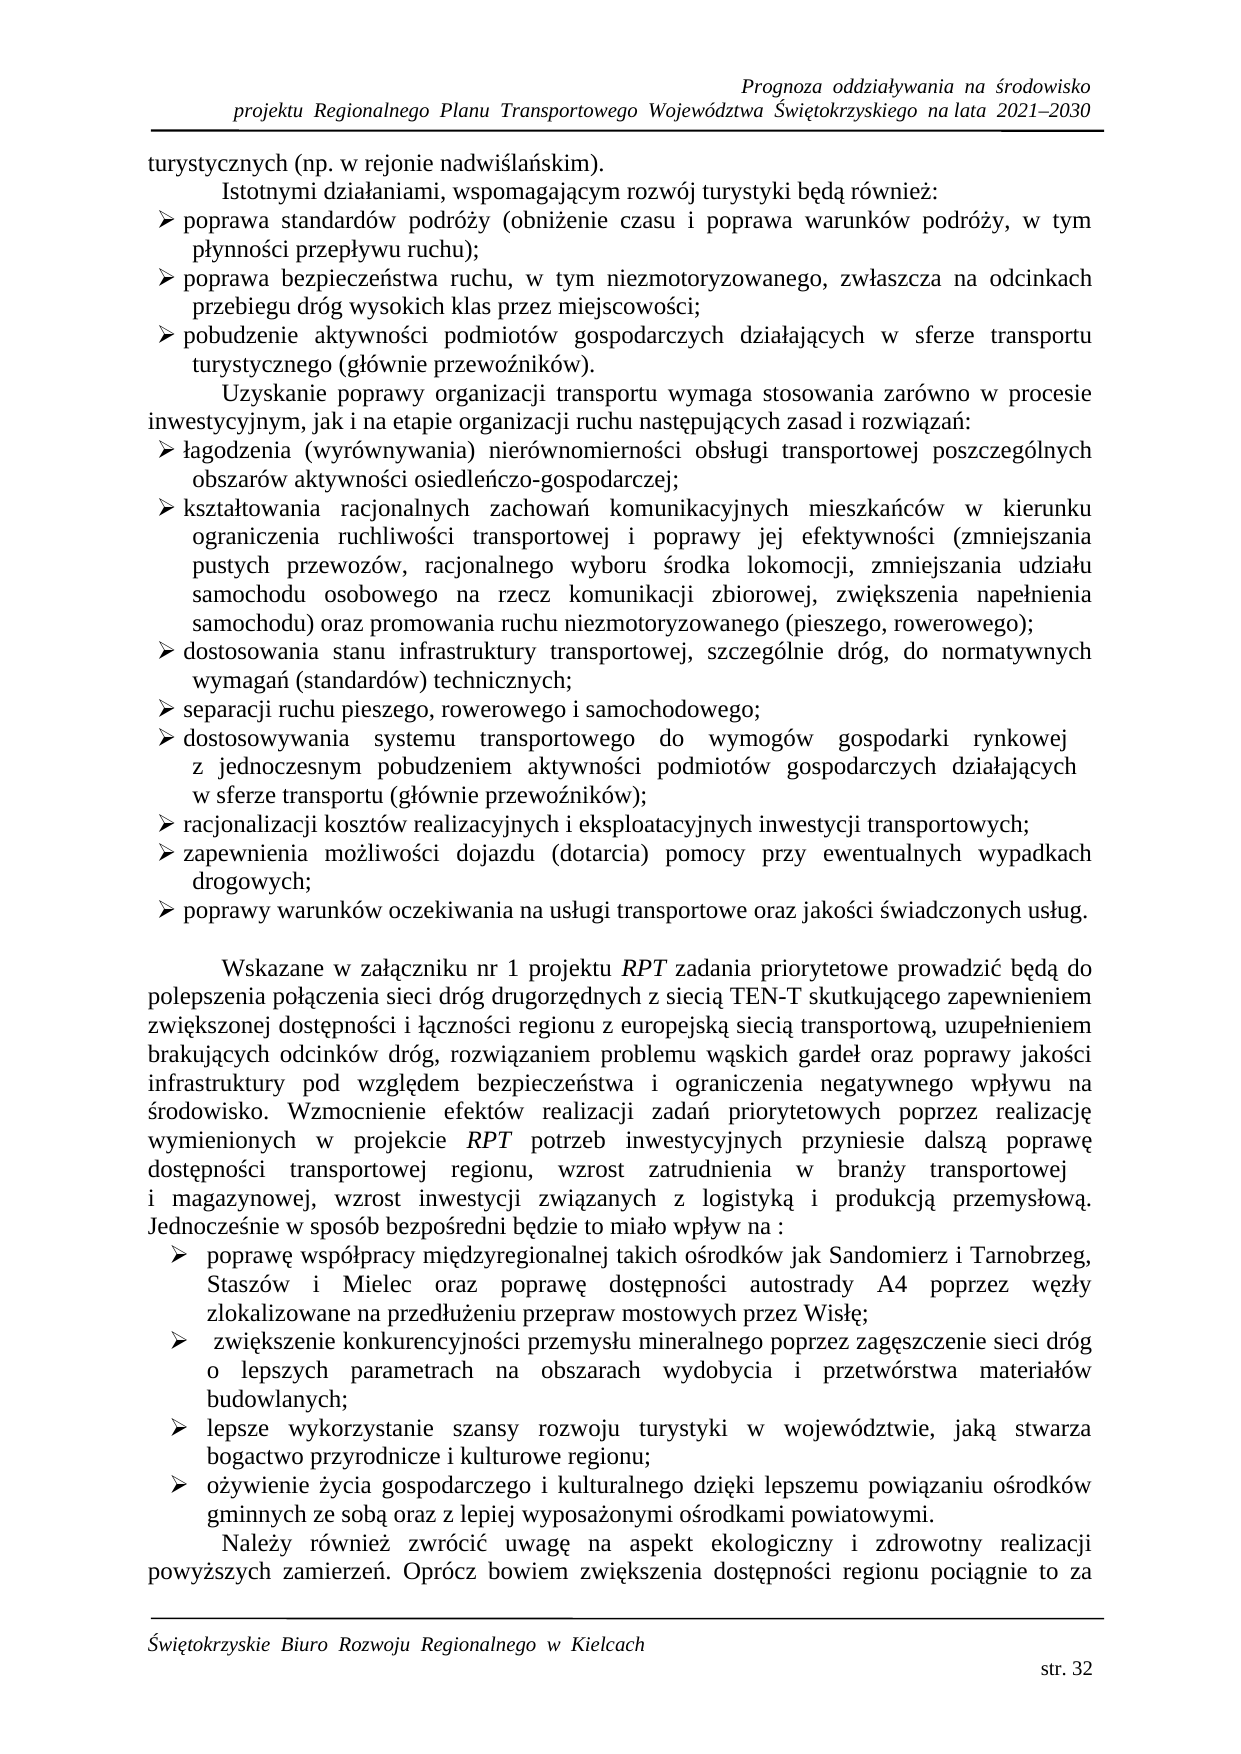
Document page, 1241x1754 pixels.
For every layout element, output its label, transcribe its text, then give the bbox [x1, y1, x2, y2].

list ożywienie życia gospodarczego i kulturalnego dzięki lepszemu powiązaniu ośrodków gminnych ze sobą oraz z lepiej wyposażonymi ośrodkami powiatowymi. [169, 1470, 1093, 1528]
list zwiększenie konkurencyjności przemysłu mineralnego poprzez zagęszczenie sieci dróg o lepszych parametrach na obszarach wydobycia i przetwórstwa materiałów budowlanych; [169, 1326, 1093, 1413]
list racjonalizacji kosztów realizacyjnych i eksploatacyjnych inwestycji transportowych; [157, 809, 1093, 838]
list poprawa bezpieczeństwa ruchu, w tym niezmotoryzowanego, zwłaszcza na odcinkach przebiegu dróg wysokich klas przez miejscowości; [157, 263, 1093, 320]
list dostosowywania systemu transportowego do wymogów gospodarki rynkowej z jednoczesnym pobudzeniem aktywności podmiotów gospodarczych działających w sferze transportu (głównie przewoźników); [157, 723, 1093, 809]
list zapewnienia możliwości dojazdu (dotarcia) pomocy przy ewentualnych wypadkach drogowych; [157, 838, 1093, 895]
text Istotnymi działaniami, wspomagającym rozwój turystyki będą również: [148, 176, 1093, 205]
text Wskazane w załączniku nr 1 projektu RPT zadania priorytetowe prowadzić będą do polepszenia połączenia sieci dróg drugorzędnych z siecią TEN-T skutkującego zapewnieniem zwiększonej dostępności i łączności regionu z europejską siecią transportową, uzupełnieniem brakujących odcinków dróg, rozwiązaniem problemu wąskich gardeł oraz poprawy jakości infrastruktury pod względem bezpieczeństwa i ograniczenia negatywnego wpływu na środowisko. Wzmocnienie efektów realizacji zadań priorytetowych poprzez realizację wymienionych w projekcie RPT potrzeb inwestycyjnych przyniesie dalszą poprawę dostępności transportowej regionu, wzrost zatrudnienia w branży transportowej i magazynowej, wzrost inwestycji związanych z logistyką i produkcją przemysłową. Jednocześnie w sposób bezpośredni będzie to miało wpływ na : [148, 953, 1093, 1240]
list dostosowania stanu infrastruktury transportowej, szczególnie dróg, do normatywnych wymagań (standardów) technicznych; [157, 636, 1093, 694]
list pobudzenie aktywności podmiotów gospodarczych działających w sferze transportu turystycznego (głównie przewoźników). [157, 320, 1093, 378]
list kształtowania racjonalnych zachowań komunikacyjnych mieszkańców w kierunku ograniczenia ruchliwości transportowej i poprawy jej efektywności (zmniejszania pustych przewozów, racjonalnego wyboru środka lokomocji, zmniejszania udziału samochodu osobowego na rzecz komunikacji zbiorowej, zwiększenia napełnienia samochodu) oraz promowania ruchu niezmotoryzowanego (pieszego, rowerowego); [157, 493, 1093, 636]
list poprawę współpracy międzyregionalnej takich ośrodków jak Sandomierz i Tarnobrzeg, Staszów i Mielec oraz poprawę dostępności autostrady A4 poprzez węzły zlokalizowane na przedłużeniu przepraw mostowych przez Wisłę; [169, 1240, 1093, 1326]
list poprawy warunków oczekiwania na usługi transportowe oraz jakości świadczonych usług. [157, 895, 1093, 924]
list lepsze wykorzystanie szansy rozwoju turystyki w województwie, jaką stwarza bogactwo przyrodnicze i kulturowe regionu; [169, 1413, 1093, 1470]
list separacji ruchu pieszego, rowerowego i samochodowego; [157, 694, 1093, 723]
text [148, 148, 1093, 176]
subtitle Uzyskanie poprawy organizacji transportu wymaga stosowania zarówno w procesie inwestycyjnym, jak i na etapie organizacji ruchu następujących zasad i rozwiązań: [148, 378, 1093, 435]
list łagodzenia (wyrównywania) nierównomierności obsługi transportowej poszczególnych obszarów aktywności osiedleńczo-gospodarczej; [157, 435, 1093, 493]
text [148, 1528, 1093, 1585]
list poprawa standardów podróży (obniżenie czasu i poprawa warunków podróży, w tym płynności przepływu ruchu); [157, 205, 1093, 263]
